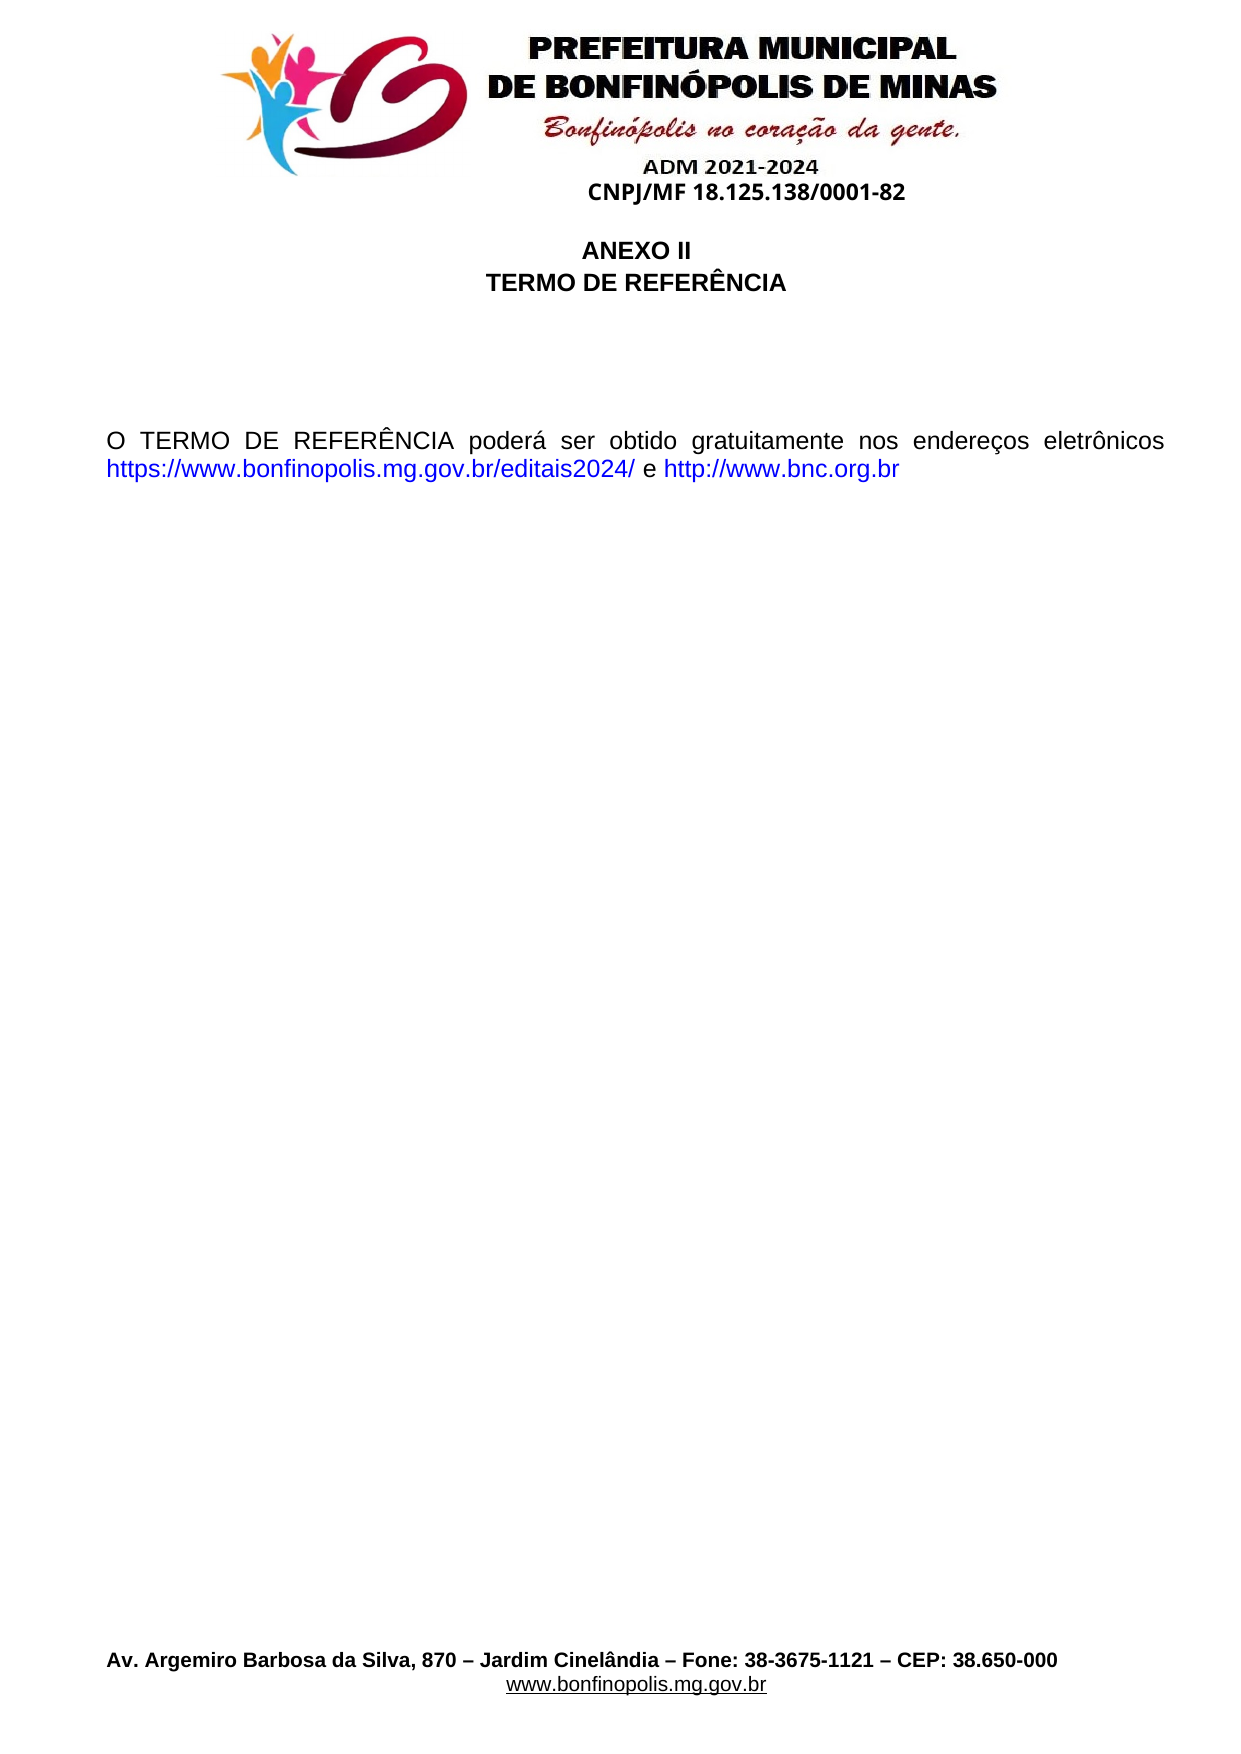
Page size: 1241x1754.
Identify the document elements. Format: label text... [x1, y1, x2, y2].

picture [216, 29, 1012, 177]
text ANEXO II [106, 236, 1166, 265]
text O TERMO DE REFERÊNCIA poderá ser obtido gratuitamente nos endereços eletrônicos https://www.bonfinopolis.mg.gov.br/editais2024/ e http://www.bnc.org.br [106, 426, 1166, 483]
text TERMO DE REFERÊNCIA [106, 268, 1166, 297]
